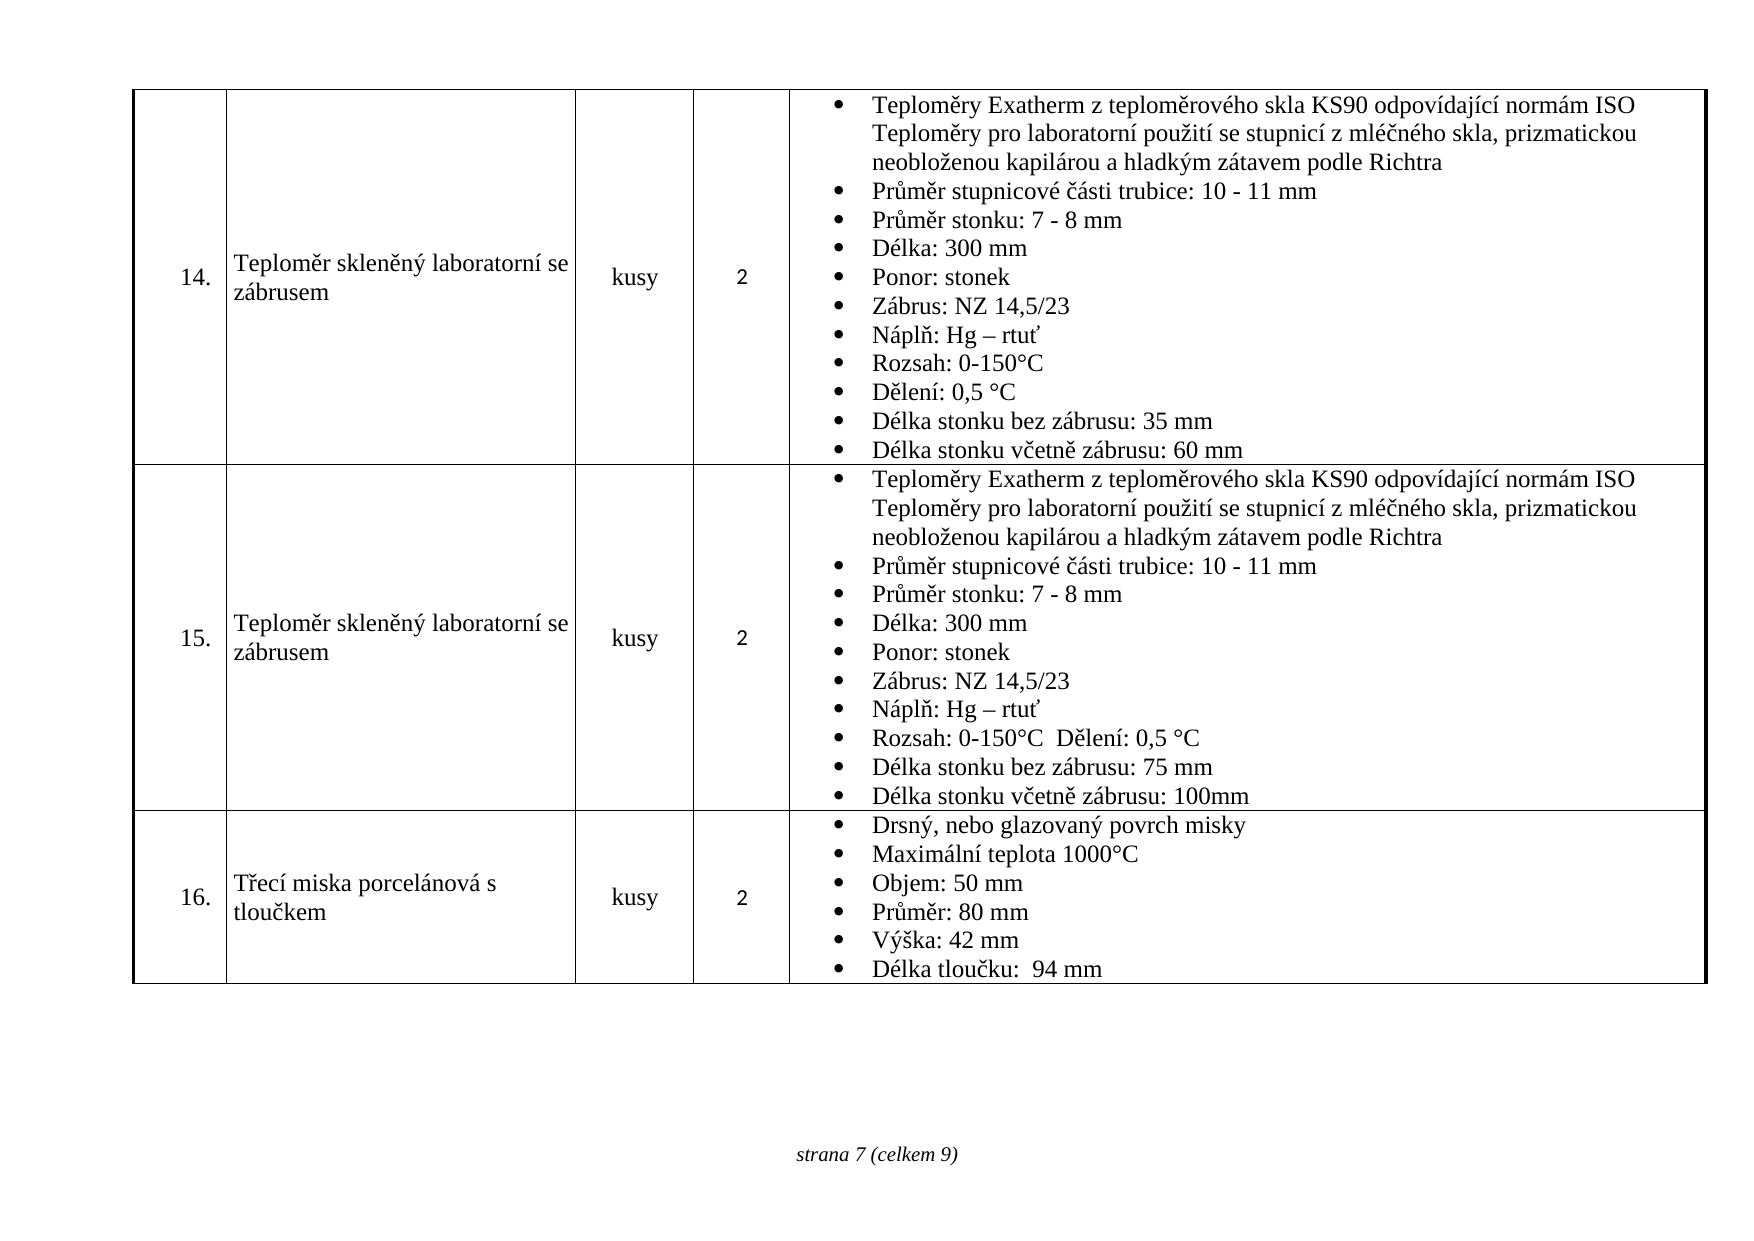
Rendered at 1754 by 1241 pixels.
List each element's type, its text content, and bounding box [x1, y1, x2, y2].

table_cell 2 [694, 90, 789, 463]
table_cell 2 [694, 465, 789, 809]
table_cell Drsný, nebo glazovaný povrch misky Maximální teplota 1000°C Objem: 50 mm Průměr: 80 mm Výška: 42 mm Délka tloučku: 94 mm [790, 811, 1704, 983]
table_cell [227, 811, 575, 983]
table_cell Teploměry Exatherm z teploměrového skla KS90 odpovídající normám ISO Teploměry pro laboratorní použití se stupnicí z mléčného skla, prizmatickou neobloženou kapilárou a hladkým zátavem podle Richtra Průměr stupnicové části trubice: 10 - 11 mm Průměr stonku: 7 - 8 mm Délka: 300 mm Ponor: stonek Zábrus: NZ 14,5/23 Náplň: Hg – rtuť Rozsah: 0-150°C Dělení: 0,5 °C Délka stonku bez zábrusu: 75 mm Délka stonku včetně zábrusu: 100mm [790, 465, 1704, 809]
table_cell kusy [576, 811, 693, 983]
table_cell kusy [576, 90, 693, 463]
table_cell Teploměry Exatherm z teploměrového skla KS90 odpovídající normám ISO Teploměry pro laboratorní použití se stupnicí z mléčného skla, prizmatickou neobloženou kapilárou a hladkým zátavem podle Richtra Průměr stupnicové části trubice: 10 - 11 mm Průměr stonku: 7 - 8 mm Délka: 300 mm Ponor: stonek Zábrus: NZ 14,5/23 Náplň: Hg – rtuť Rozsah: 0-150°C Dělení: 0,5 °C Délka stonku bez zábrusu: 35 mm Délka stonku včetně zábrusu: 60 mm [790, 90, 1704, 463]
table_cell kusy [576, 465, 693, 809]
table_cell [227, 90, 575, 463]
table_cell [135, 811, 226, 983]
table_cell 2 [694, 811, 789, 983]
table_cell Teploměr skleněný laboratorní se zábrusem [227, 465, 575, 809]
table_cell [135, 465, 226, 809]
table_cell [135, 90, 226, 463]
